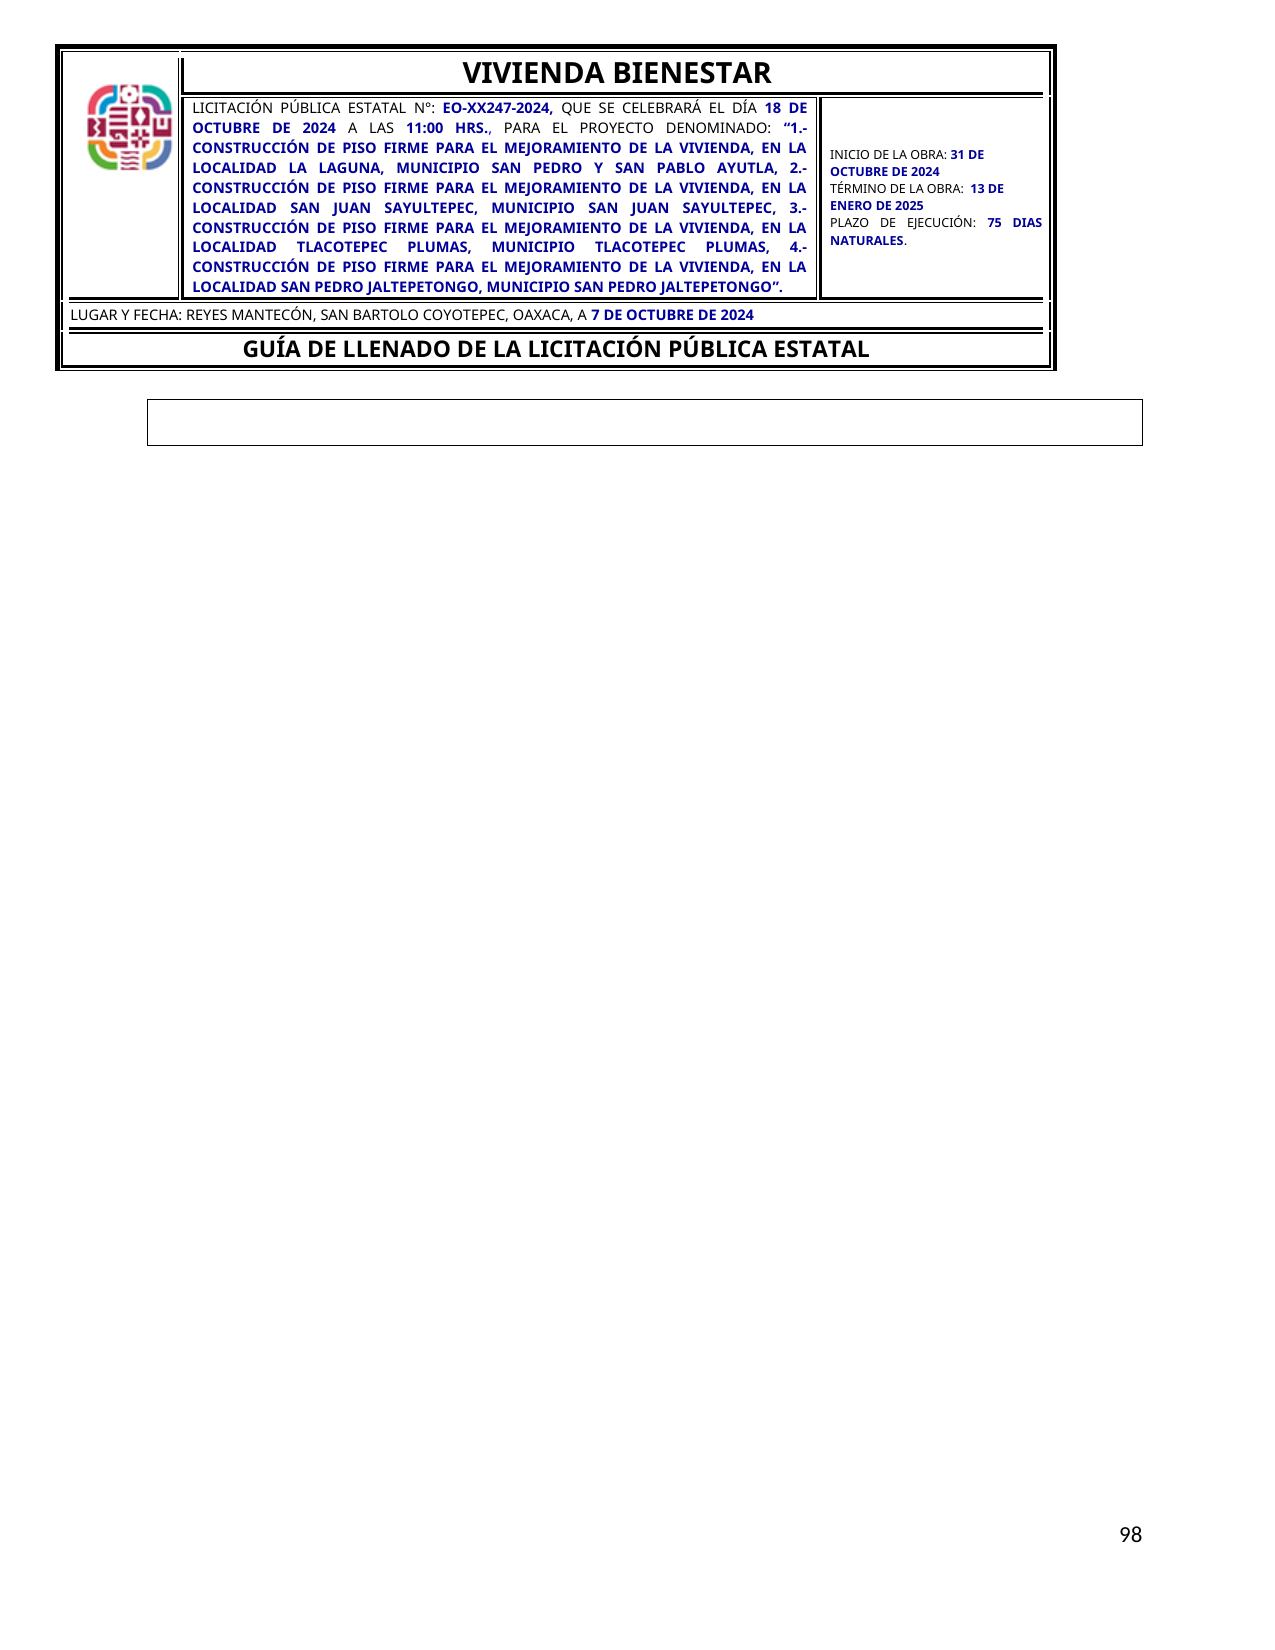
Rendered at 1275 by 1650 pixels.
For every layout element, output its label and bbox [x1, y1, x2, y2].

picture [179, 76, 183, 176]
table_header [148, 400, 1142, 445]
picture [76, 76, 178, 176]
